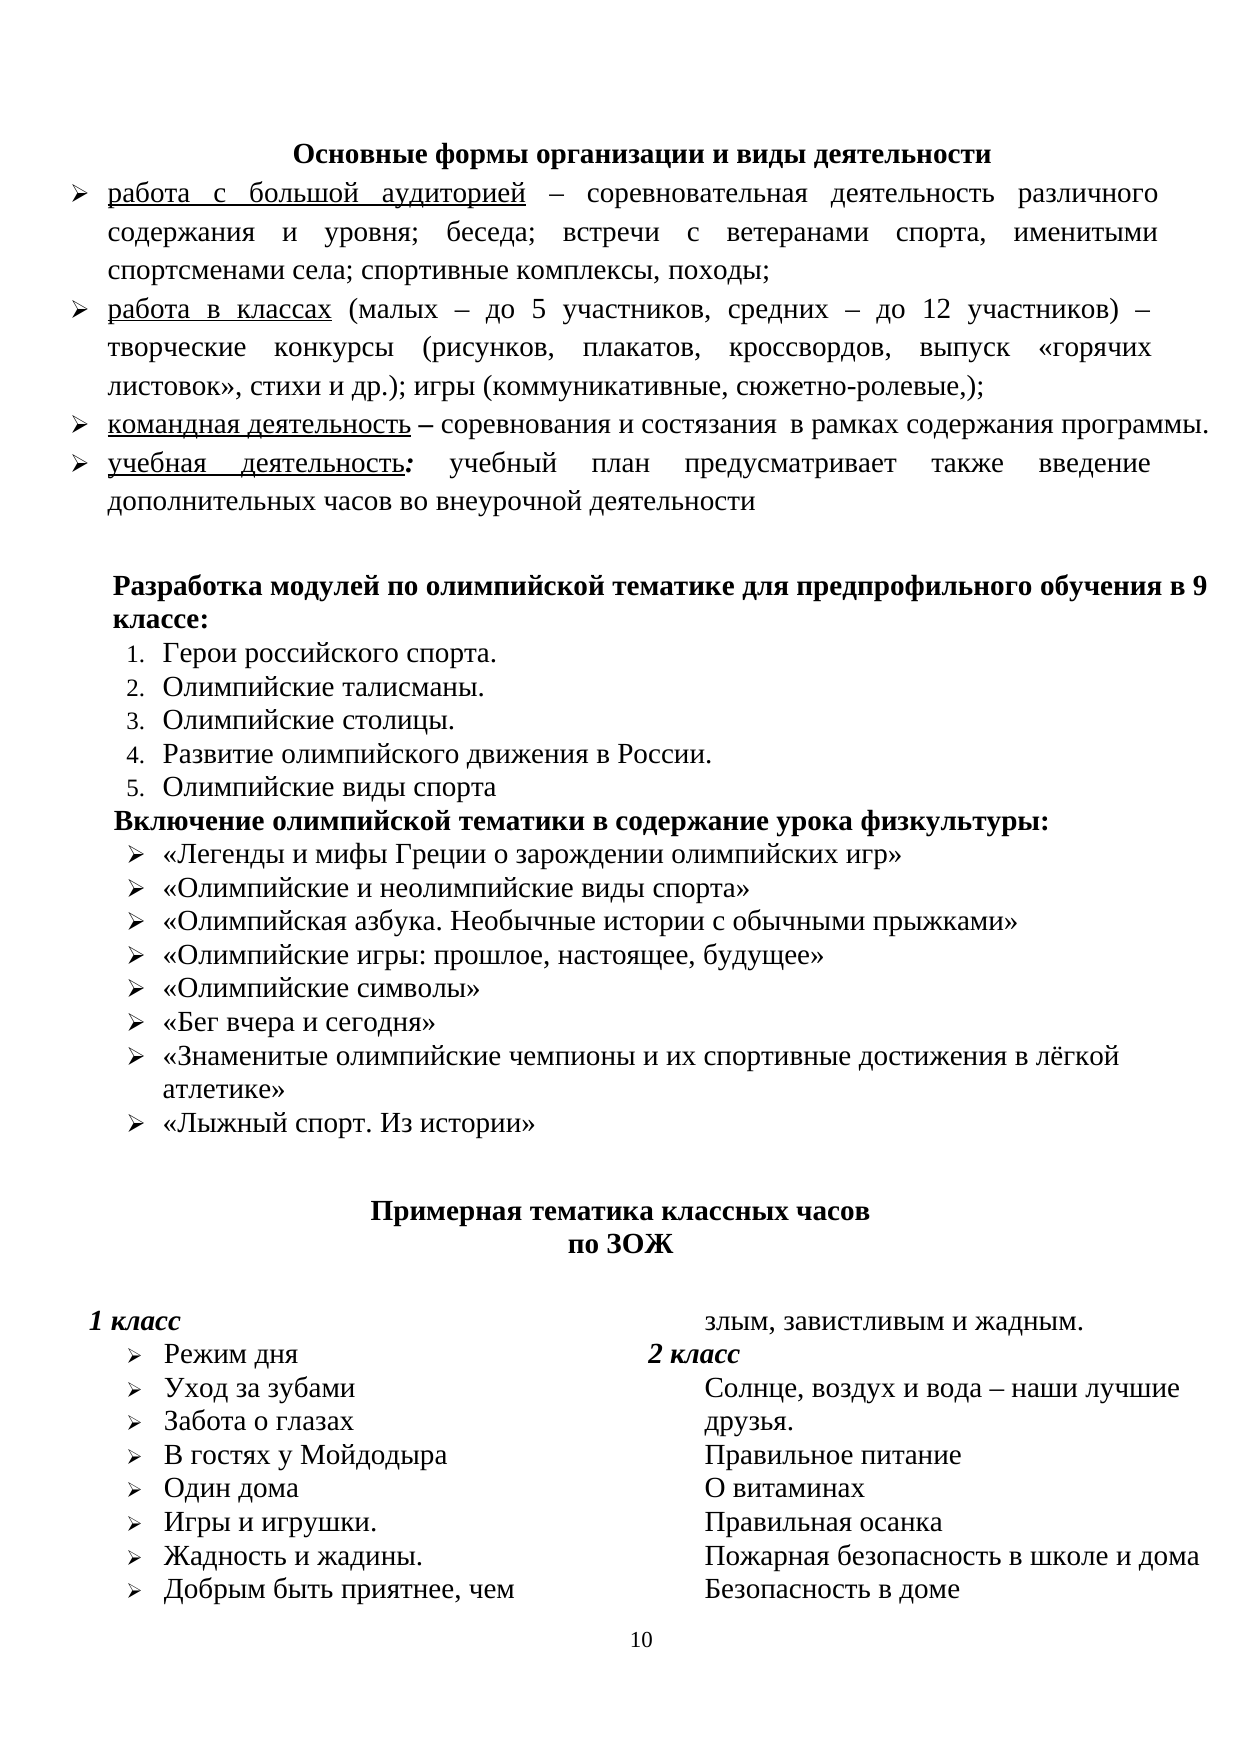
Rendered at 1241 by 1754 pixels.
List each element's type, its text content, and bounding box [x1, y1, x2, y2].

list «Легенды и мифы Греции о зарождении олимпийских игр» [126, 836, 1223, 870]
list Уход за зубами [126, 1370, 595, 1403]
list Правильная осанка [667, 1504, 1223, 1538]
list «Знаменитые олимпийские чемпионы и их спортивные достижения в лёгкой атлетике» [126, 1038, 1223, 1105]
list работа с большой аудиторией – соревновательная деятельность различного содержания и уровня; беседа; встречи с ветеранами спорта, именитыми спортсменами села; спортивные комплексы, походы; [70, 175, 1159, 286]
list Правильное питание [667, 1437, 1223, 1471]
list Игры и игрушки. [126, 1504, 595, 1538]
list Забота о глазах [126, 1403, 595, 1437]
list Олимпийские талисманы. [126, 669, 1223, 702]
subtitle Включение олимпийской тематики в содержание урока физкультуры: [114, 803, 1223, 836]
list учебная деятельность: учебный план предусматривает также введение дополнительных часов во внеурочной деятельности [70, 445, 1152, 517]
list работа в классах (малых – до 5 участников, средних – до 12 участников) – творческие конкурсы (рисунков, плакатов, кроссвордов, выпуск «горячих листовок», стихи и др.); игры (коммуникативные, сюжетно-ролевые,); [70, 291, 1152, 401]
list Развитие олимпийского движения в России. [126, 736, 1223, 769]
list В гостях у Мойдодыра [126, 1437, 595, 1471]
list «Олимпийские игры: прошлое, настоящее, будущее» [126, 937, 1223, 971]
subtitle Разработка модулей по олимпийской тематике для предпрофильного обучения в 9 классе: [113, 568, 1223, 635]
list О витаминах [667, 1471, 1223, 1504]
list Один дома [126, 1471, 595, 1504]
list «Олимпийские и неолимпийские виды спорта» [126, 870, 1223, 903]
list Безопасность в доме [667, 1571, 1223, 1605]
list командная деятельность – соревнования и состязания в рамках содержания программы. [70, 406, 1223, 440]
list «Лыжный спорт. Из истории» [126, 1105, 1223, 1138]
list «Олимпийская азбука. Необычные истории с обычными прыжками» [126, 903, 1223, 937]
list Жадность и жадины. [126, 1538, 595, 1571]
subtitle 1 класс [89, 1303, 595, 1336]
text Основные формы организации и виды деятельности [292, 137, 1223, 170]
subtitle Примерная тематика классных часов по ЗОЖ [356, 1193, 884, 1260]
list Режим дня [126, 1336, 595, 1370]
list Пожарная безопасность в школе и дома [667, 1538, 1223, 1571]
list Добрым быть приятнее, чем злым, завистливым и жадным. [126, 1571, 532, 1605]
list Олимпийские столицы. [126, 702, 1223, 736]
list Добрым быть приятнее, чем злым, завистливым и жадным. [667, 1303, 1161, 1336]
list «Олимпийские символы» [126, 971, 1223, 1004]
list «Бег вчера и сегодня» [126, 1004, 1223, 1038]
list Олимпийские виды спорта [126, 769, 1223, 803]
list Солнце, воздух и вода – наши лучшие друзья. [667, 1370, 1200, 1437]
list Герои российского спорта. [126, 635, 1223, 669]
subtitle 2 класс [648, 1336, 1223, 1370]
